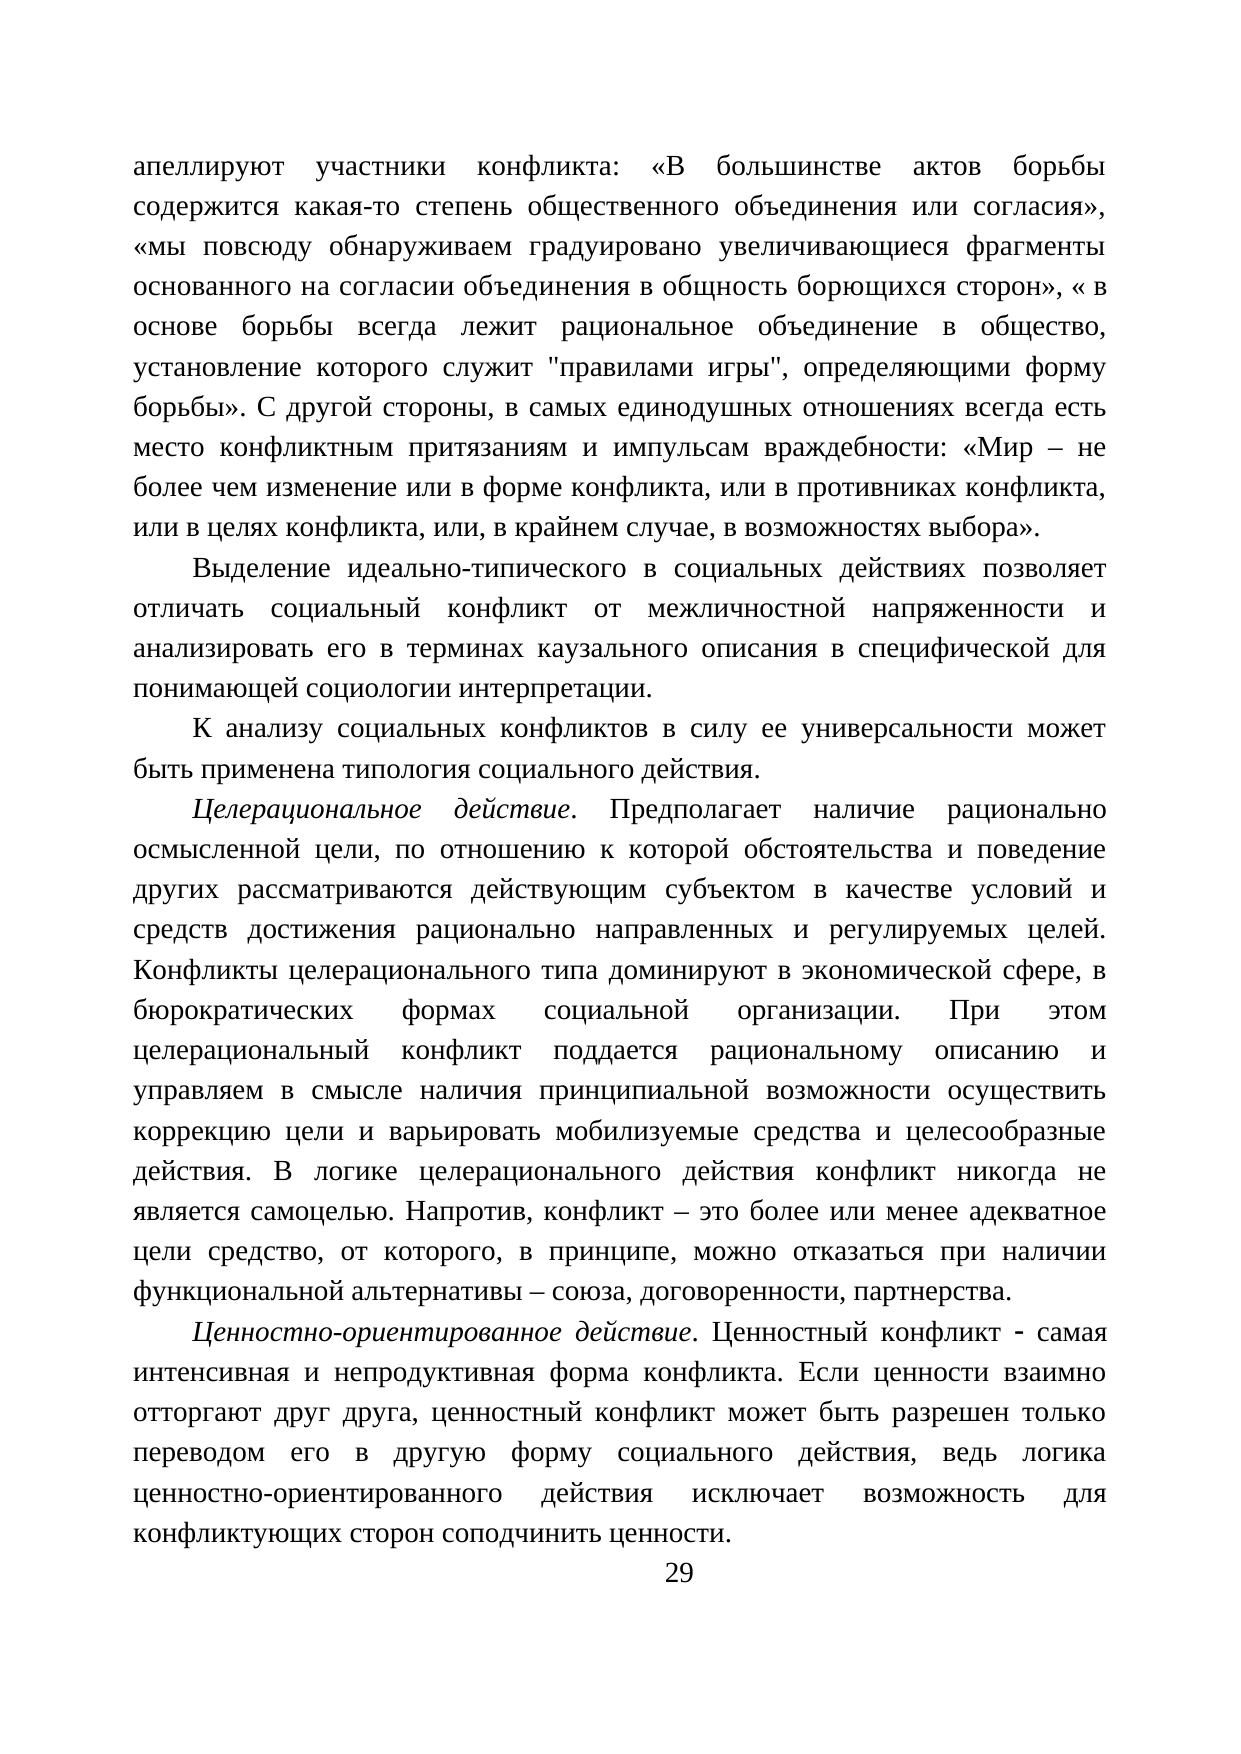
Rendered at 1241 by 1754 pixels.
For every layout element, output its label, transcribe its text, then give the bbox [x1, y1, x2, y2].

text К анализу социальных конфликтов в силу ее универсальности может быть применена типология социального действия. [133, 711, 1107, 784]
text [133, 148, 1107, 543]
text Выделение идеально-типического в социальных действиях позволяет отличать социальный конфликт от межличностной напряженности и анализировать его в терминах каузального описания в специфической для понимающей социологии интерпретации. [133, 550, 1107, 704]
text Ценностно-ориентированное действие. Ценностный конфликт самая интенсивная и непродуктивная форма конфликта. Если ценности взаимно отторгают друг друга, ценностный конфликт может быть разрешен только переводом его в другую форму социального действия, ведь логика ценностно-ориентированного действия исключает возможность для конфликтующих сторон соподчинить ценности. [133, 1314, 1107, 1548]
text Целерациональное действие. Предполагает наличие рационально осмысленной цели, по отношению к которой обстоятельства и поведение других рассматриваются действующим субъектом в качестве условий и средств достижения рационально направленных и регулируемых целей. Конфликты целерационального типа доминируют в экономической сфере, в бюрократических формах социальной организации. При этом целерациональный конфликт поддается рациональному описанию и управляем в смысле наличия принципиальной возможности осуществить коррекцию цели и варьировать мобилизуемые средства и целесообразные действия. В логике целерационального действия конфликт никогда не является самоцелью. Напротив, конфликт – это более или менее адекватное цели средство, от которого, в принципе, можно отказаться при наличии функциональной альтернативы – союза, договоренности, партнерства. [133, 791, 1107, 1307]
